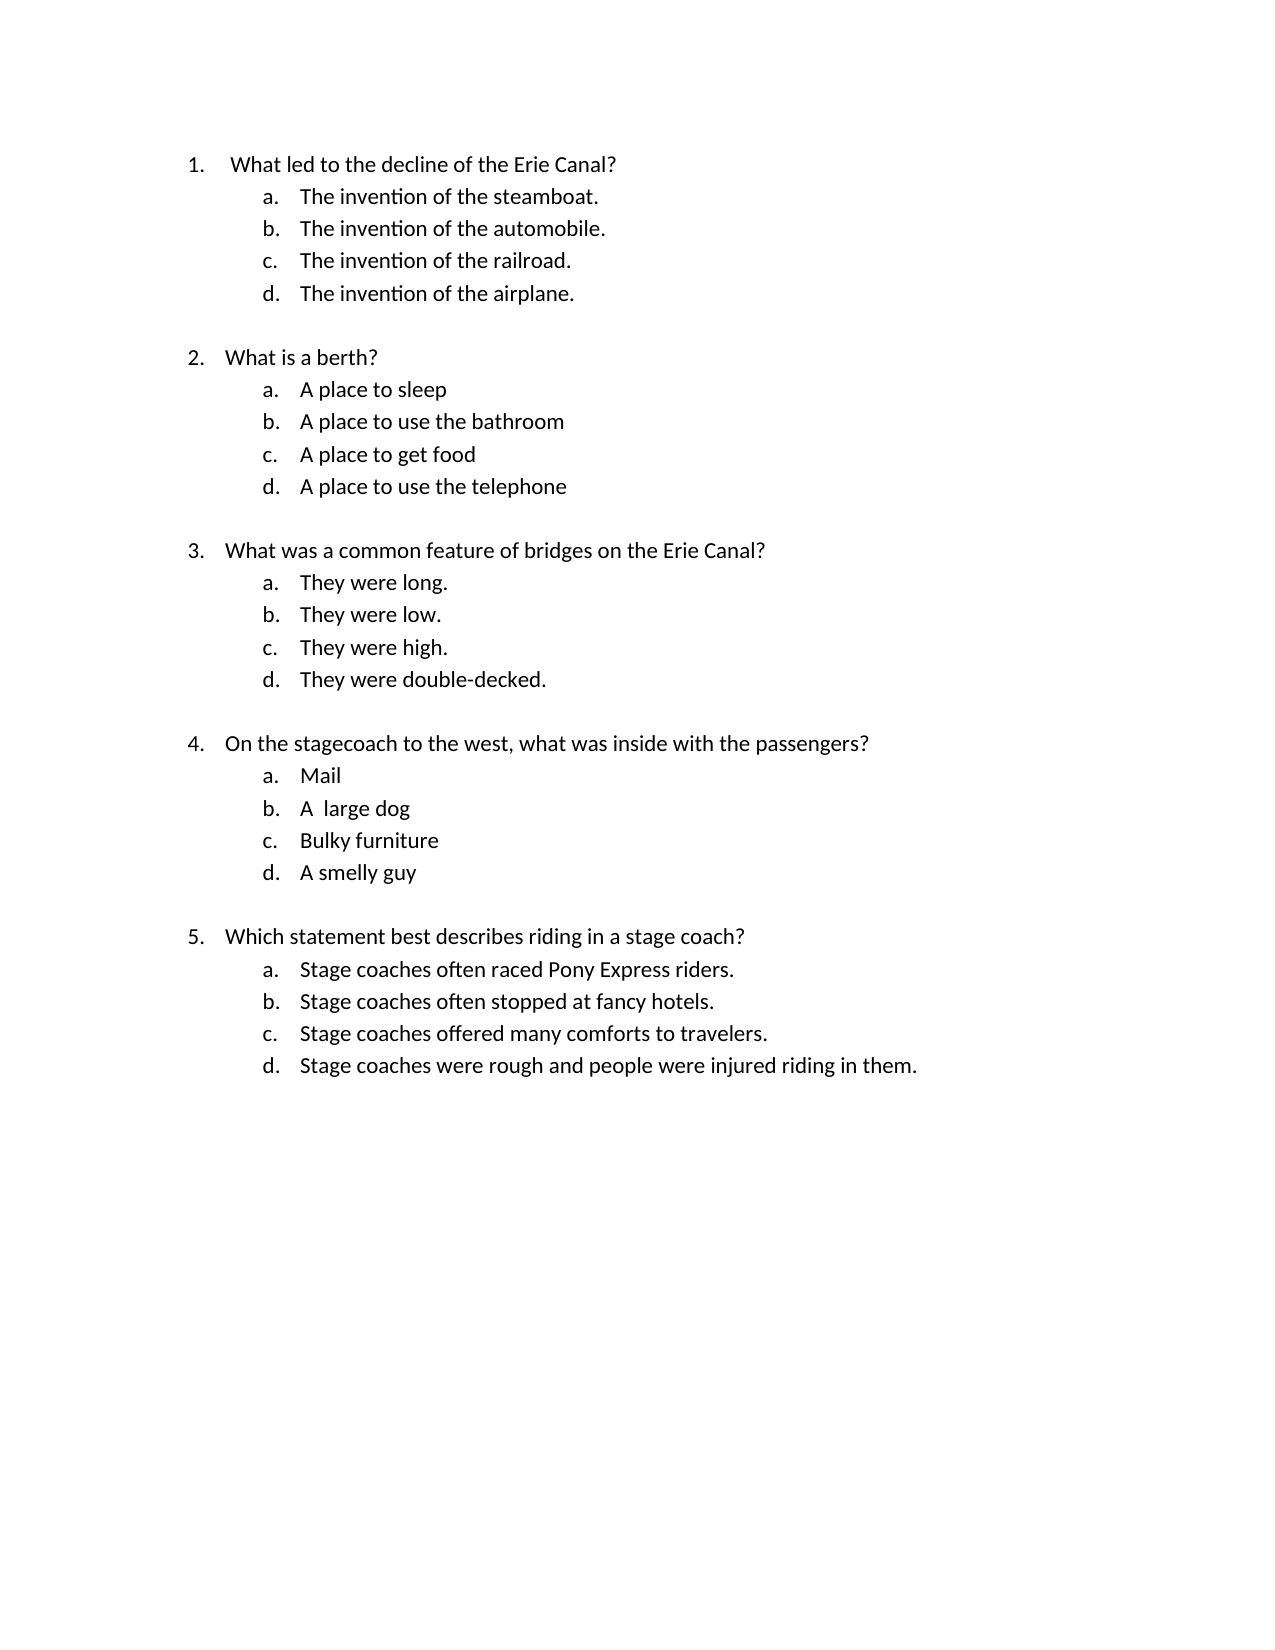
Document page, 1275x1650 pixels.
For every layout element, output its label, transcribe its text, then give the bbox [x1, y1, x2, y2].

list Stage coaches often stopped at fancy hotels. [262, 987, 1125, 1015]
list Mail [262, 762, 1125, 789]
list A place to use the bathroom [262, 407, 1125, 436]
list On the stagecoach to the west, what was inside with the passengers? [187, 729, 1125, 757]
list The invention of the airplane. [262, 279, 1125, 307]
list Stage coaches offered many comforts to travelers. [262, 1019, 1125, 1047]
list A smelly guy [262, 858, 1125, 886]
list A place to sleep [262, 375, 1125, 403]
list The invention of the automobile. [262, 214, 1125, 242]
list What is a berth? [187, 343, 1125, 371]
list Stage coaches often raced Pony Express riders. [262, 955, 1125, 983]
list A place to use the telephone [262, 472, 1125, 500]
list They were high. [262, 633, 1125, 661]
list Which statement best describes riding in a stage coach? [187, 922, 1125, 951]
list The invention of the railroad. [262, 247, 1125, 274]
list The invention of the steamboat. [262, 182, 1125, 210]
list What led to the decline of the Erie Canal? [187, 150, 1125, 178]
list A large dog [262, 794, 1125, 822]
list They were long. [262, 568, 1125, 596]
list They were double-decked. [262, 665, 1125, 693]
list A place to get food [262, 440, 1125, 468]
list They were low. [262, 601, 1125, 629]
list Stage coaches were rough and people were injured riding in them. [262, 1051, 1125, 1079]
list Bulky furniture [262, 826, 1125, 854]
list What was a common feature of bridges on the Erie Canal? [187, 536, 1125, 564]
